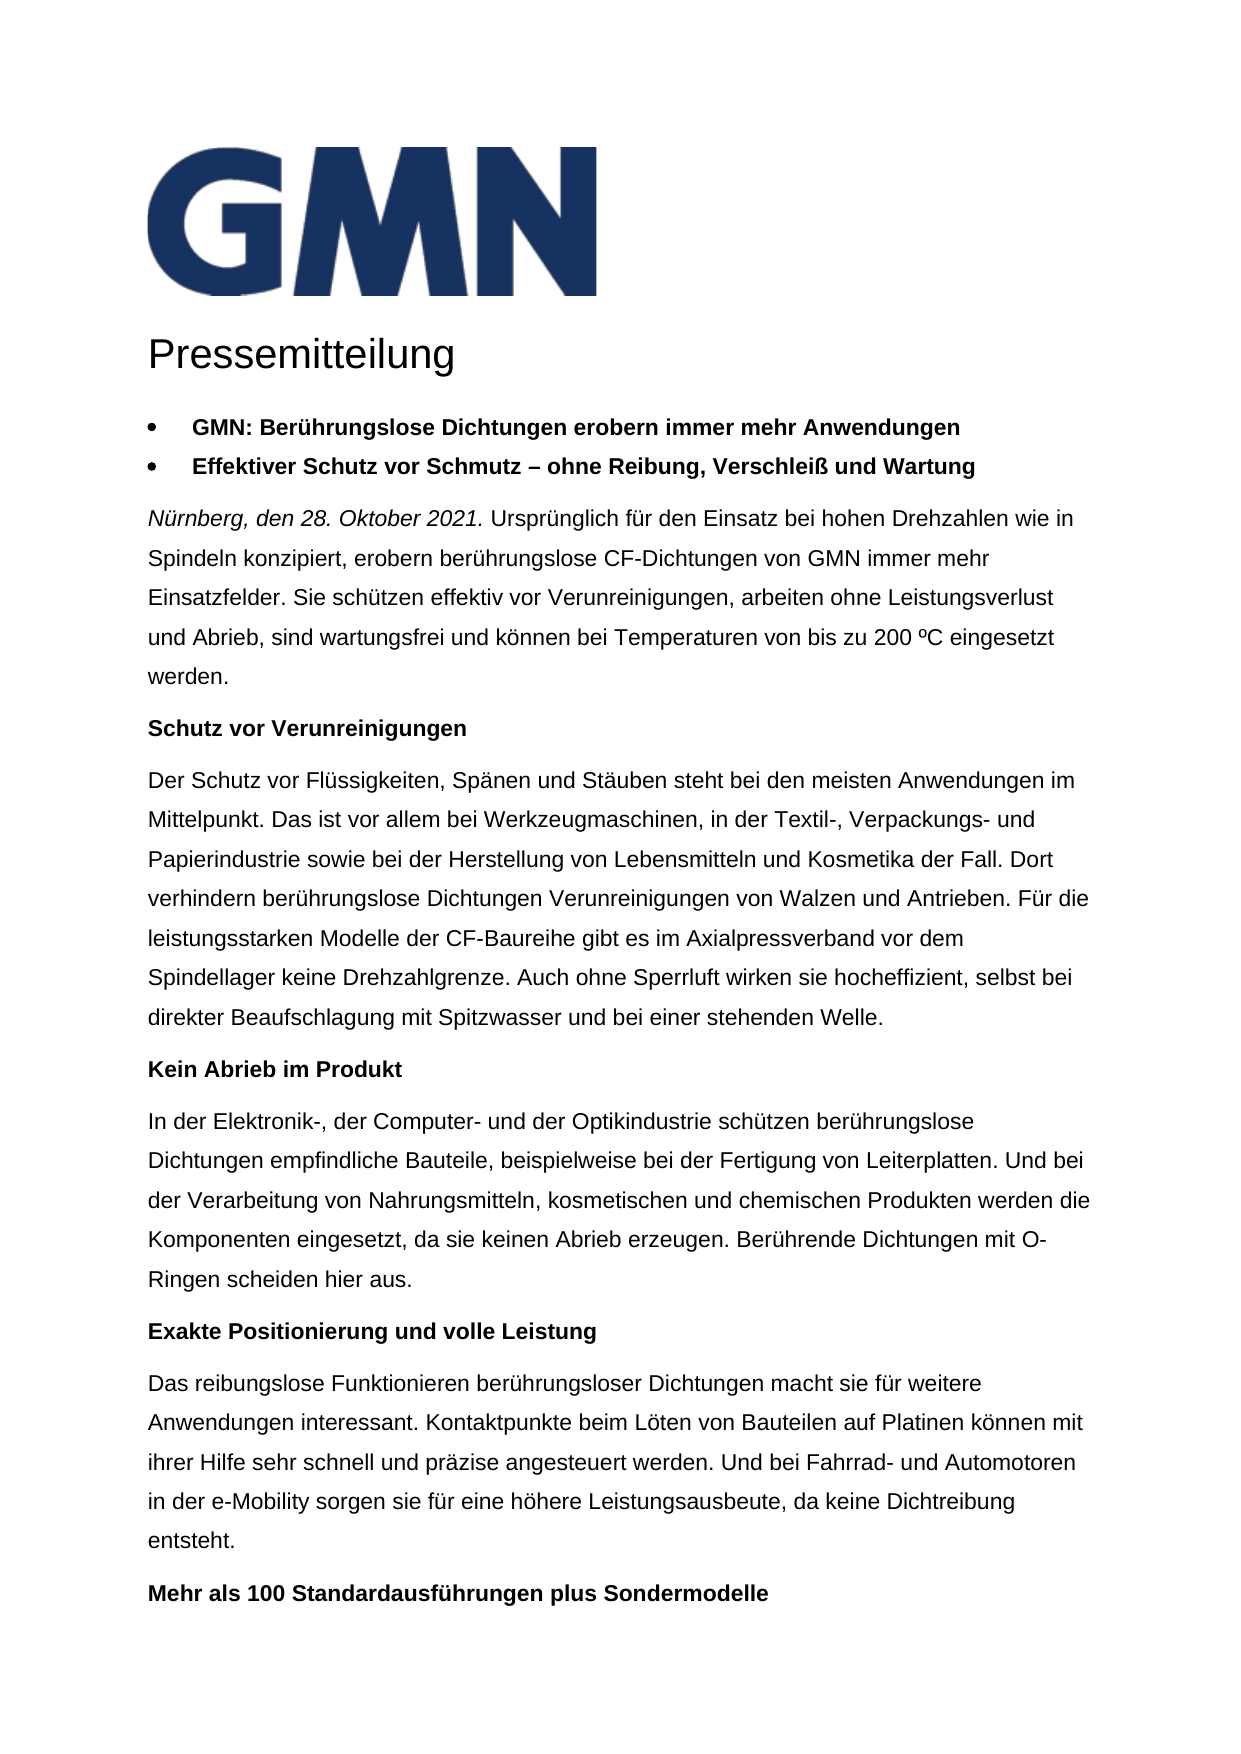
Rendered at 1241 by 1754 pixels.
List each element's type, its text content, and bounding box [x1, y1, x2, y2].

picture [147, 147, 597, 296]
text Exakte Positionierung und volle Leistung [148, 1318, 1093, 1344]
text Das reibungslose Funktionieren berührungsloser Dichtungen macht sie für weitere Anwendungen interessant. Kontaktpunkte beim Löten von Bauteilen auf Platinen können mit ihrer Hilfe sehr schnell und präzise angesteuert werden. Und bei Fahrrad- und Automotoren in der e-Mobility sorgen sie für eine höhere Leistungsausbeute, da keine Dichtreibung entsteht. [148, 1369, 1093, 1554]
text Kein Abrieb im Produkt [148, 1056, 1093, 1082]
text Der Schutz vor Flüssigkeiten, Spänen und Stäuben steht bei den meisten Anwendungen im Mittelpunkt. Das ist vor allem bei Werkzeugmaschinen, in der Textil-, Verpackungs- und Papierindustrie sowie bei der Herstellung von Lebensmitteln und Kosmetika der Fall. Dort verhindern berührungslose Dichtungen Verunreinigungen von Walzen und Antrieben. Für die leistungsstarken Modelle der CF-Baureihe gibt es im Axialpressverband vor dem Spindellager keine Drehzahlgrenze. Auch ohne Sperrluft wirken sie hocheffizient, selbst bei direkter Beaufschlagung mit Spitzwasser und bei einer stehenden Welle. [148, 767, 1093, 1030]
text Pressemitteilung [148, 329, 1093, 377]
list Effektiver Schutz vor Schmutz – ohne Reibung, Verschleiß und Wartung [148, 453, 1093, 479]
text In der Elektronik-, der Computer- und der Optikindustrie schützen berührungslose Dichtungen empfindliche Bauteile, beispielweise bei der Fertigung von Leiterplatten. Und bei der Verarbeitung von Nahrungsmitteln, kosmetischen und chemischen Produkten werden die Komponenten eingesetzt, da sie keinen Abrieb erzeugen. Berührende Dichtungen mit O-Ringen scheiden hier aus. [148, 1108, 1093, 1292]
text Mehr als 100 Standardausführungen plus Sondermodelle [148, 1579, 1093, 1606]
text Schutz vor Verunreinigungen [148, 715, 1093, 741]
list GMN: Berührungslose Dichtungen erobern immer mehr Anwendungen [148, 413, 1093, 440]
text Nürnberg, den 28. Oktober 2021. Ursprünglich für den Einsatz bei hohen Drehzahlen wie in Spindeln konzipiert, erobern berührungslose CF-Dichtungen von GMN immer mehr Einsatzfelder. Sie schützen effektiv vor Verunreinigungen, arbeiten ohne Leistungsverlust und Abrieb, sind wartungsfrei und können bei Temperaturen von bis zu 200 ºC eingesetzt werden. [148, 505, 1093, 689]
